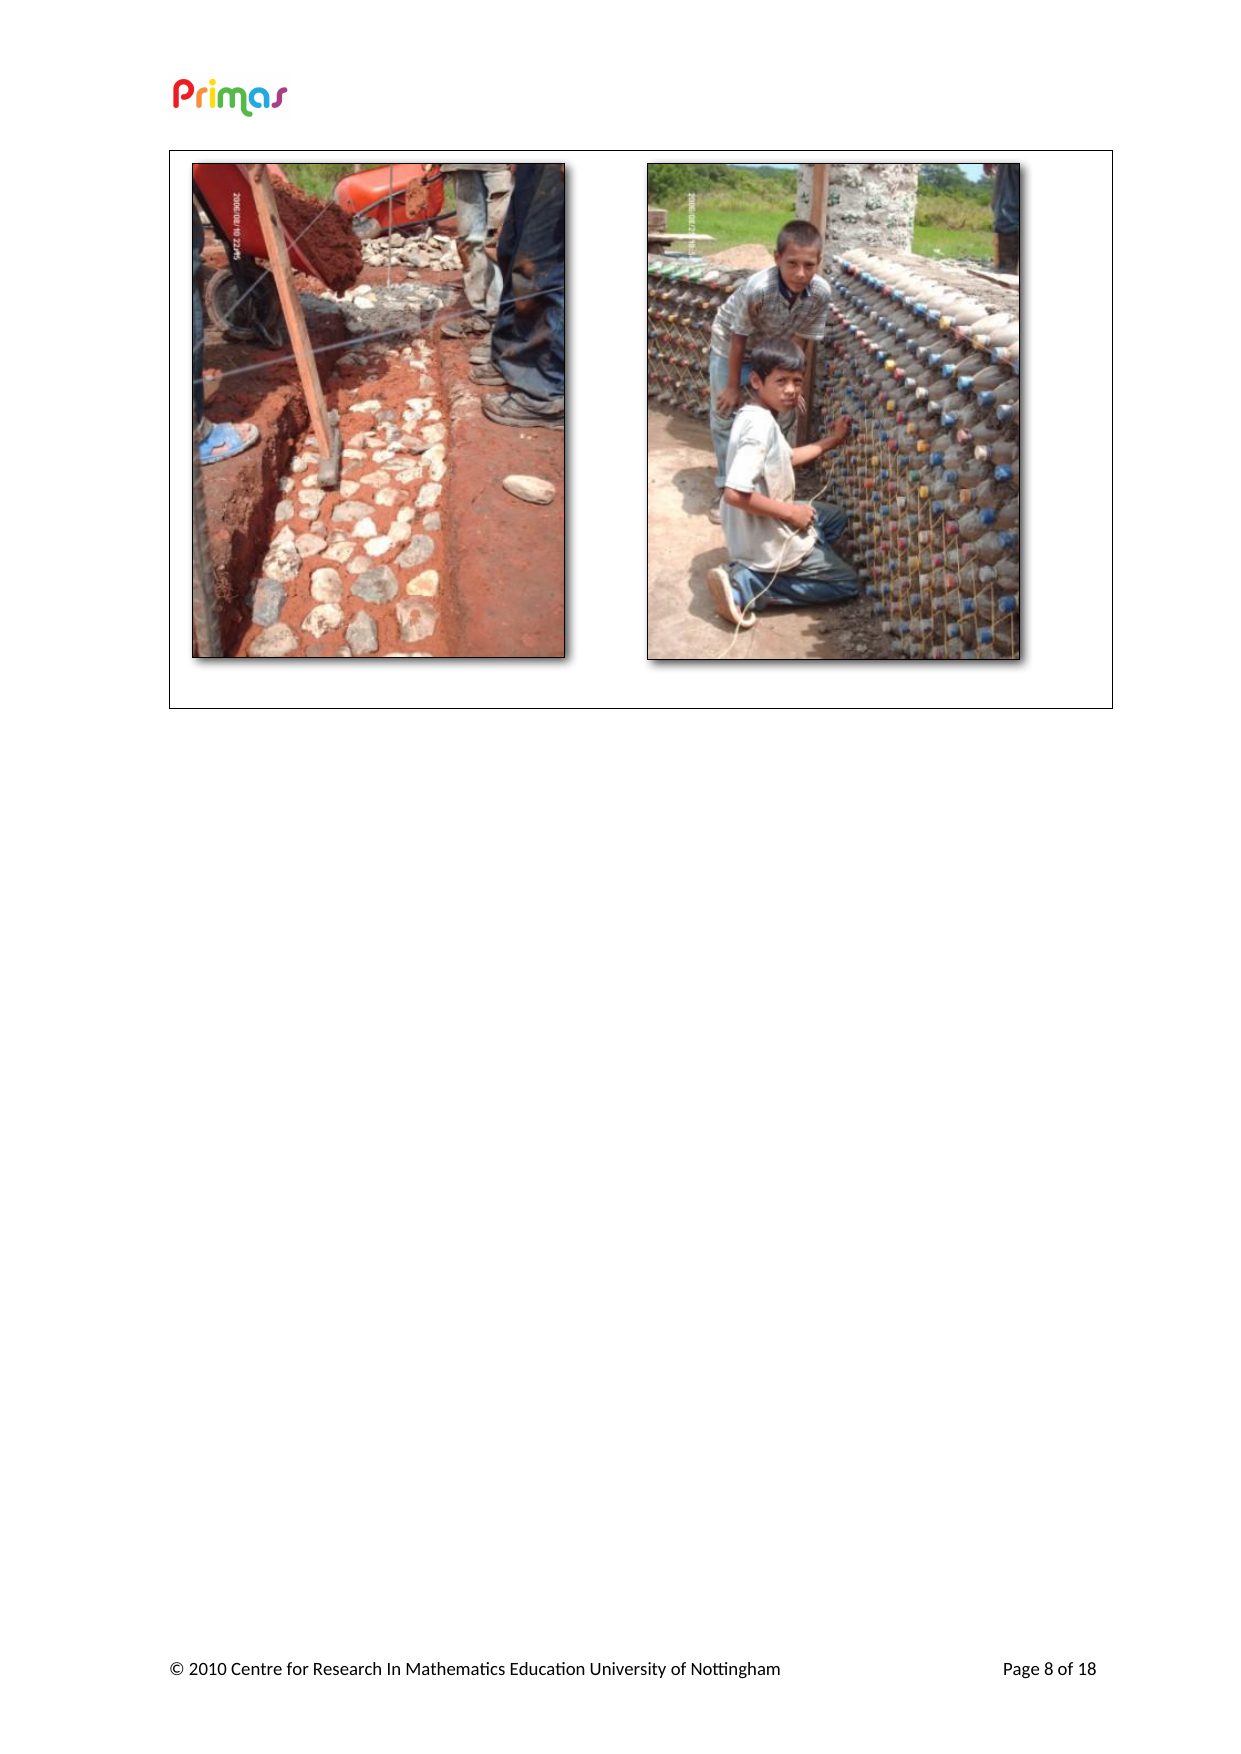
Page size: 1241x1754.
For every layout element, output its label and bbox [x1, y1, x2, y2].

picture [648, 164, 1019, 659]
picture [168, 73, 290, 120]
table_cell [170, 151, 1112, 708]
picture [193, 164, 564, 657]
